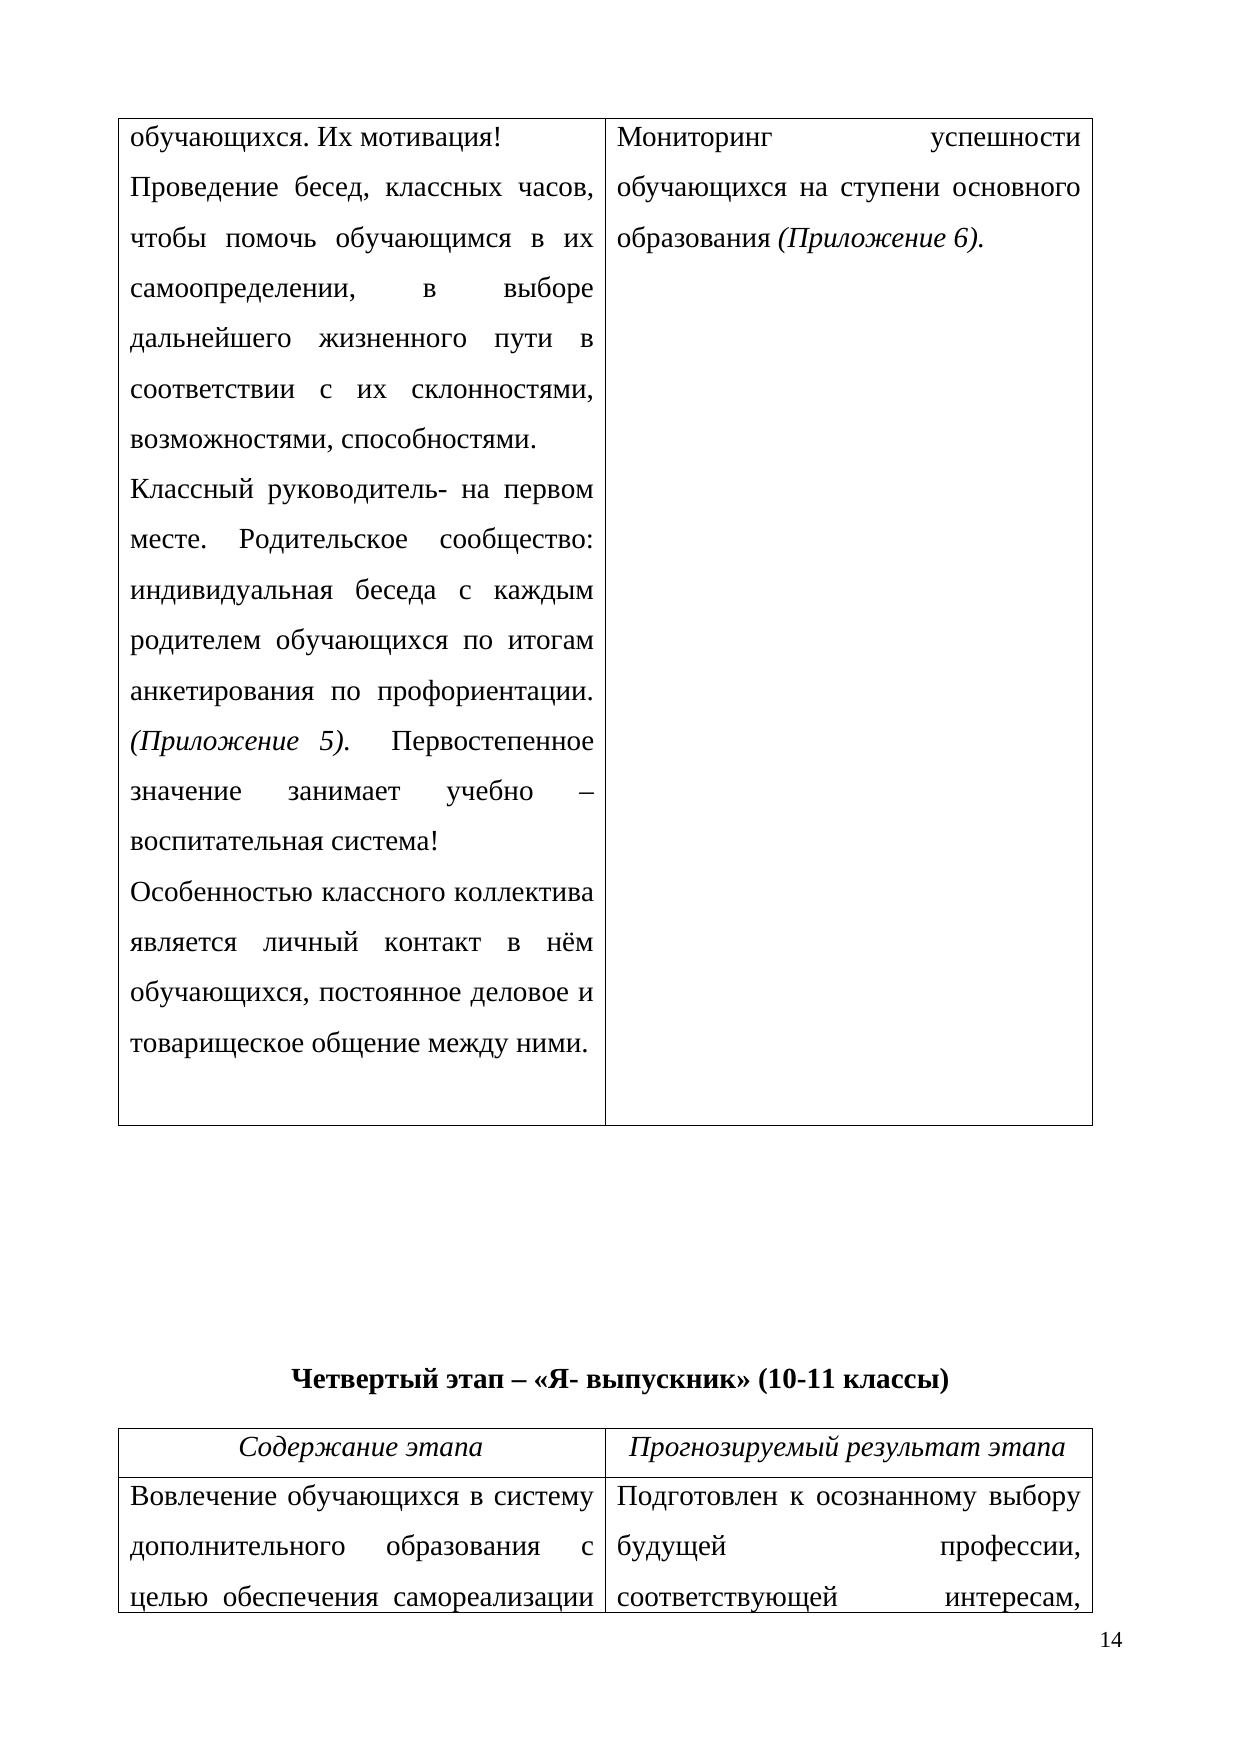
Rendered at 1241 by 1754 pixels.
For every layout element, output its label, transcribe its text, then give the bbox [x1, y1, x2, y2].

table_header Содержание этапа [119, 1429, 605, 1477]
table_header Прогнозируемый результат этапа [606, 1429, 1092, 1477]
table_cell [606, 1478, 1092, 1612]
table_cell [606, 119, 1092, 1125]
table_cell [119, 119, 605, 1125]
text Четвертый этап – «Я- выпускник» (10-11 классы) [118, 1361, 1122, 1395]
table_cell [119, 1478, 605, 1612]
